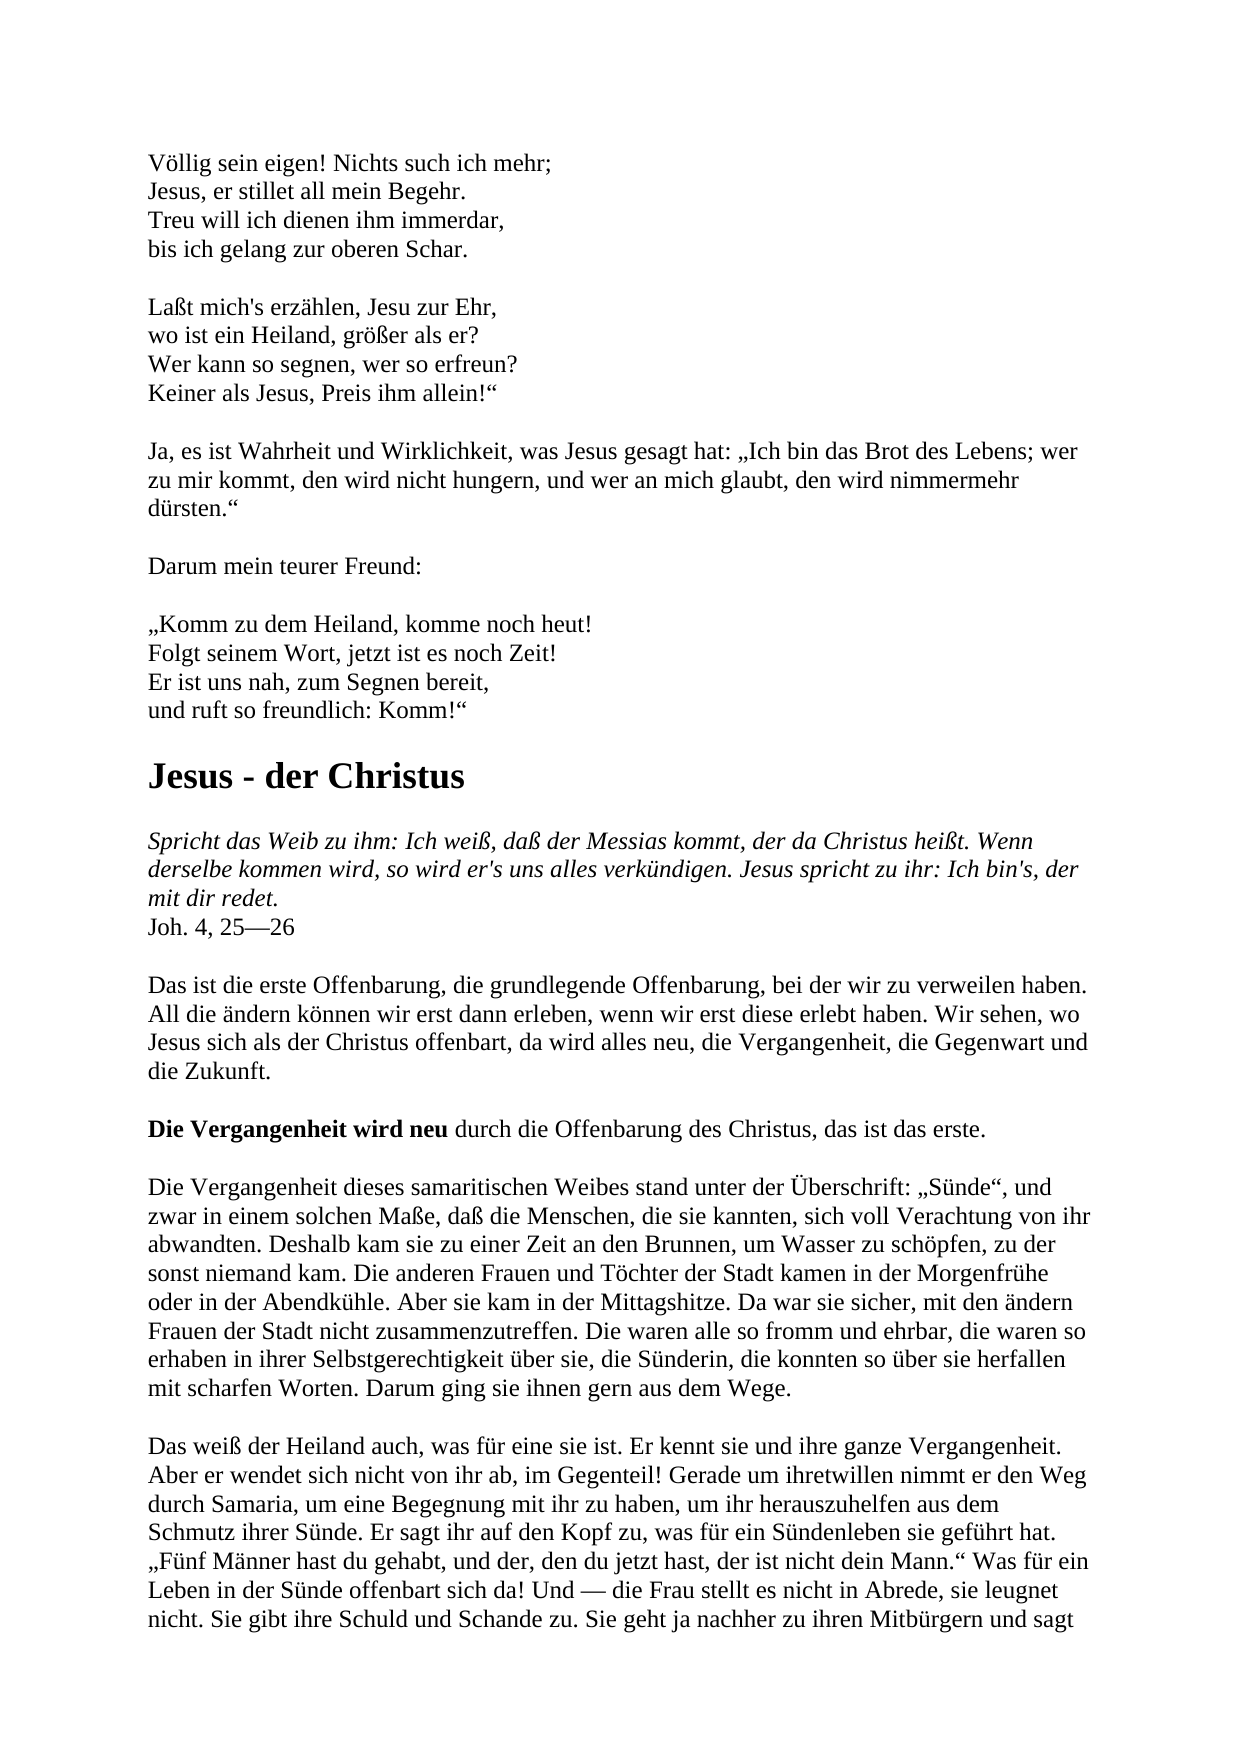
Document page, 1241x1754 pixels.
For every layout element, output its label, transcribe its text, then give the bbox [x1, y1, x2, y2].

text Laßt mich's erzählen, Jesu zur Ehr, wo ist ein Heiland, größer als er? Wer kann so segnen, wer so erfreun? Keiner als Jesus, Preis ihm allein!“ [148, 292, 1093, 407]
text Darum mein teurer Freund: [148, 551, 1093, 580]
text Die Vergangenheit wird neu durch die Offenbarung des Christus, das ist das erste. [148, 1114, 1093, 1143]
subtitle Jesus - der Christus [148, 753, 1093, 797]
text Die Vergangenheit dieses samaritischen Weibes stand unter der Überschrift: „Sünde“, und zwar in einem solchen Maße, daß die Menschen, die sie kannten, sich voll Verachtung von ihr abwandten. Deshalb kam sie zu einer Zeit an den Brunnen, um Wasser zu schöpfen, zu der sonst niemand kam. Die anderen Frauen und Töchter der Stadt kamen in der Morgenfrühe oder in der Abendkühle. Aber sie kam in der Mittagshitze. Da war sie sicher, mit den ändern Frauen der Stadt nicht zusammenzutreffen. Die waren alle so fromm und ehrbar, die waren so erhaben in ihrer Selbstgerechtigkeit über sie, die Sünderin, die konnten so über sie herfallen mit scharfen Worten. Darum ging sie ihnen gern aus dem Wege. [148, 1172, 1093, 1402]
text Das ist die erste Offenbarung, die grundlegende Offenbarung, bei der wir zu verweilen haben. All die ändern können wir erst dann erleben, wenn wir erst diese erlebt haben. Wir sehen, wo Jesus sich als der Christus offenbart, da wird alles neu, die Vergangenheit, die Gegenwart und die Zukunft. [148, 970, 1093, 1085]
text Ja, es ist Wahrheit und Wirklichkeit, was Jesus gesagt hat: „Ich bin das Brot des Lebens; wer zu mir kommt, den wird nicht hungern, und wer an mich glaubt, den wird nimmermehr dürsten.“ [148, 436, 1093, 522]
text „Komm zu dem Heiland, komme noch heut! Folgt seinem Wort, jetzt ist es noch Zeit! Er ist uns nah, zum Segnen bereit, und ruft so freundlich: Komm!“ [148, 609, 1093, 724]
text Völlig sein eigen! Nichts such ich mehr; Jesus, er stillet all mein Begehr. Treu will ich dienen ihm immerdar, bis ich gelang zur oberen Schar. [148, 148, 1093, 263]
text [148, 1431, 1093, 1632]
text Spricht das Weib zu ihm: Ich weiß, daß der Messias kommt, der da Christus heißt. Wenn derselbe kommen wird, so wird er's uns alles verkündigen. Jesus spricht zu ihr: Ich bin's, der mit dir redet. Joh. 4, 25—26 [148, 826, 1093, 941]
